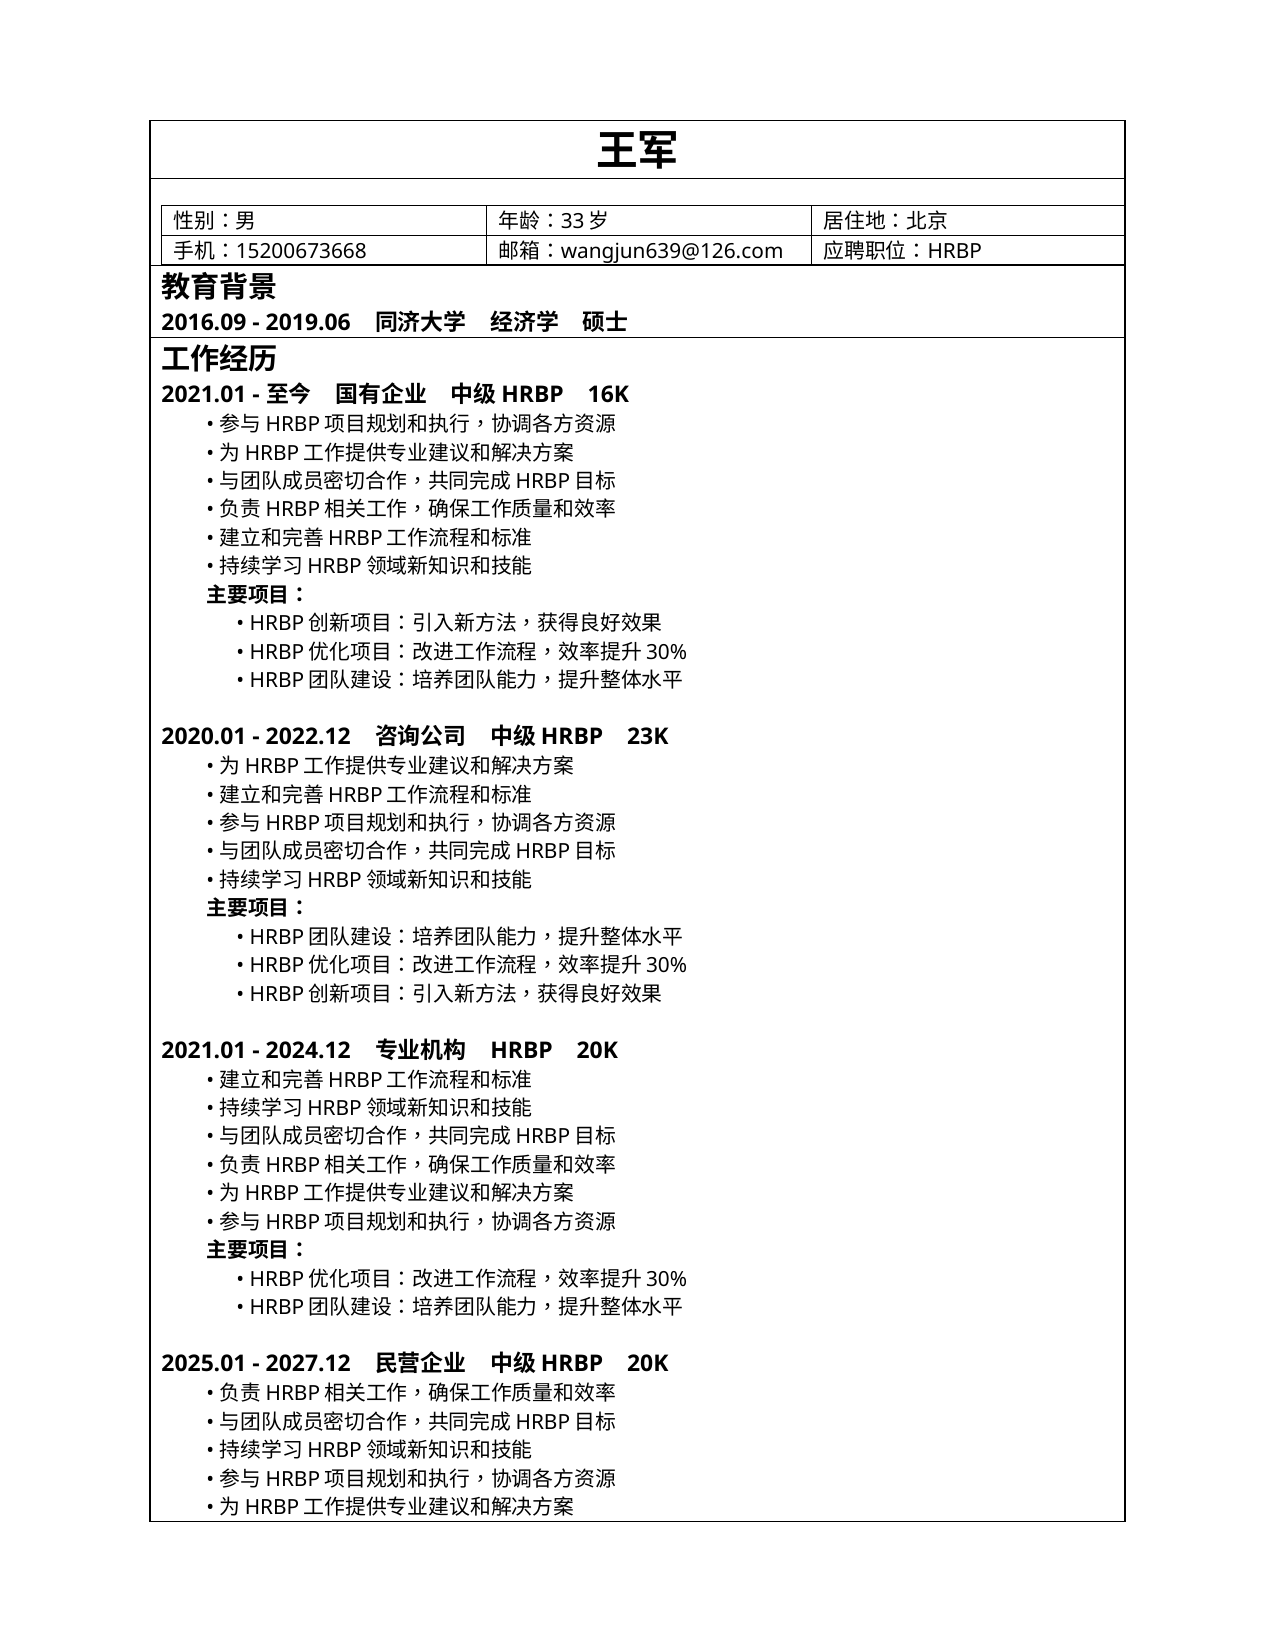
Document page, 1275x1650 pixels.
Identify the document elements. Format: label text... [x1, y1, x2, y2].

table_cell [151, 179, 1124, 265]
table_header 王军 [151, 121, 1124, 178]
table_cell 教育背景 2016.09 - 2019.06 同济大学 经济学 硕士 [151, 266, 1124, 337]
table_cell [151, 338, 1124, 1521]
